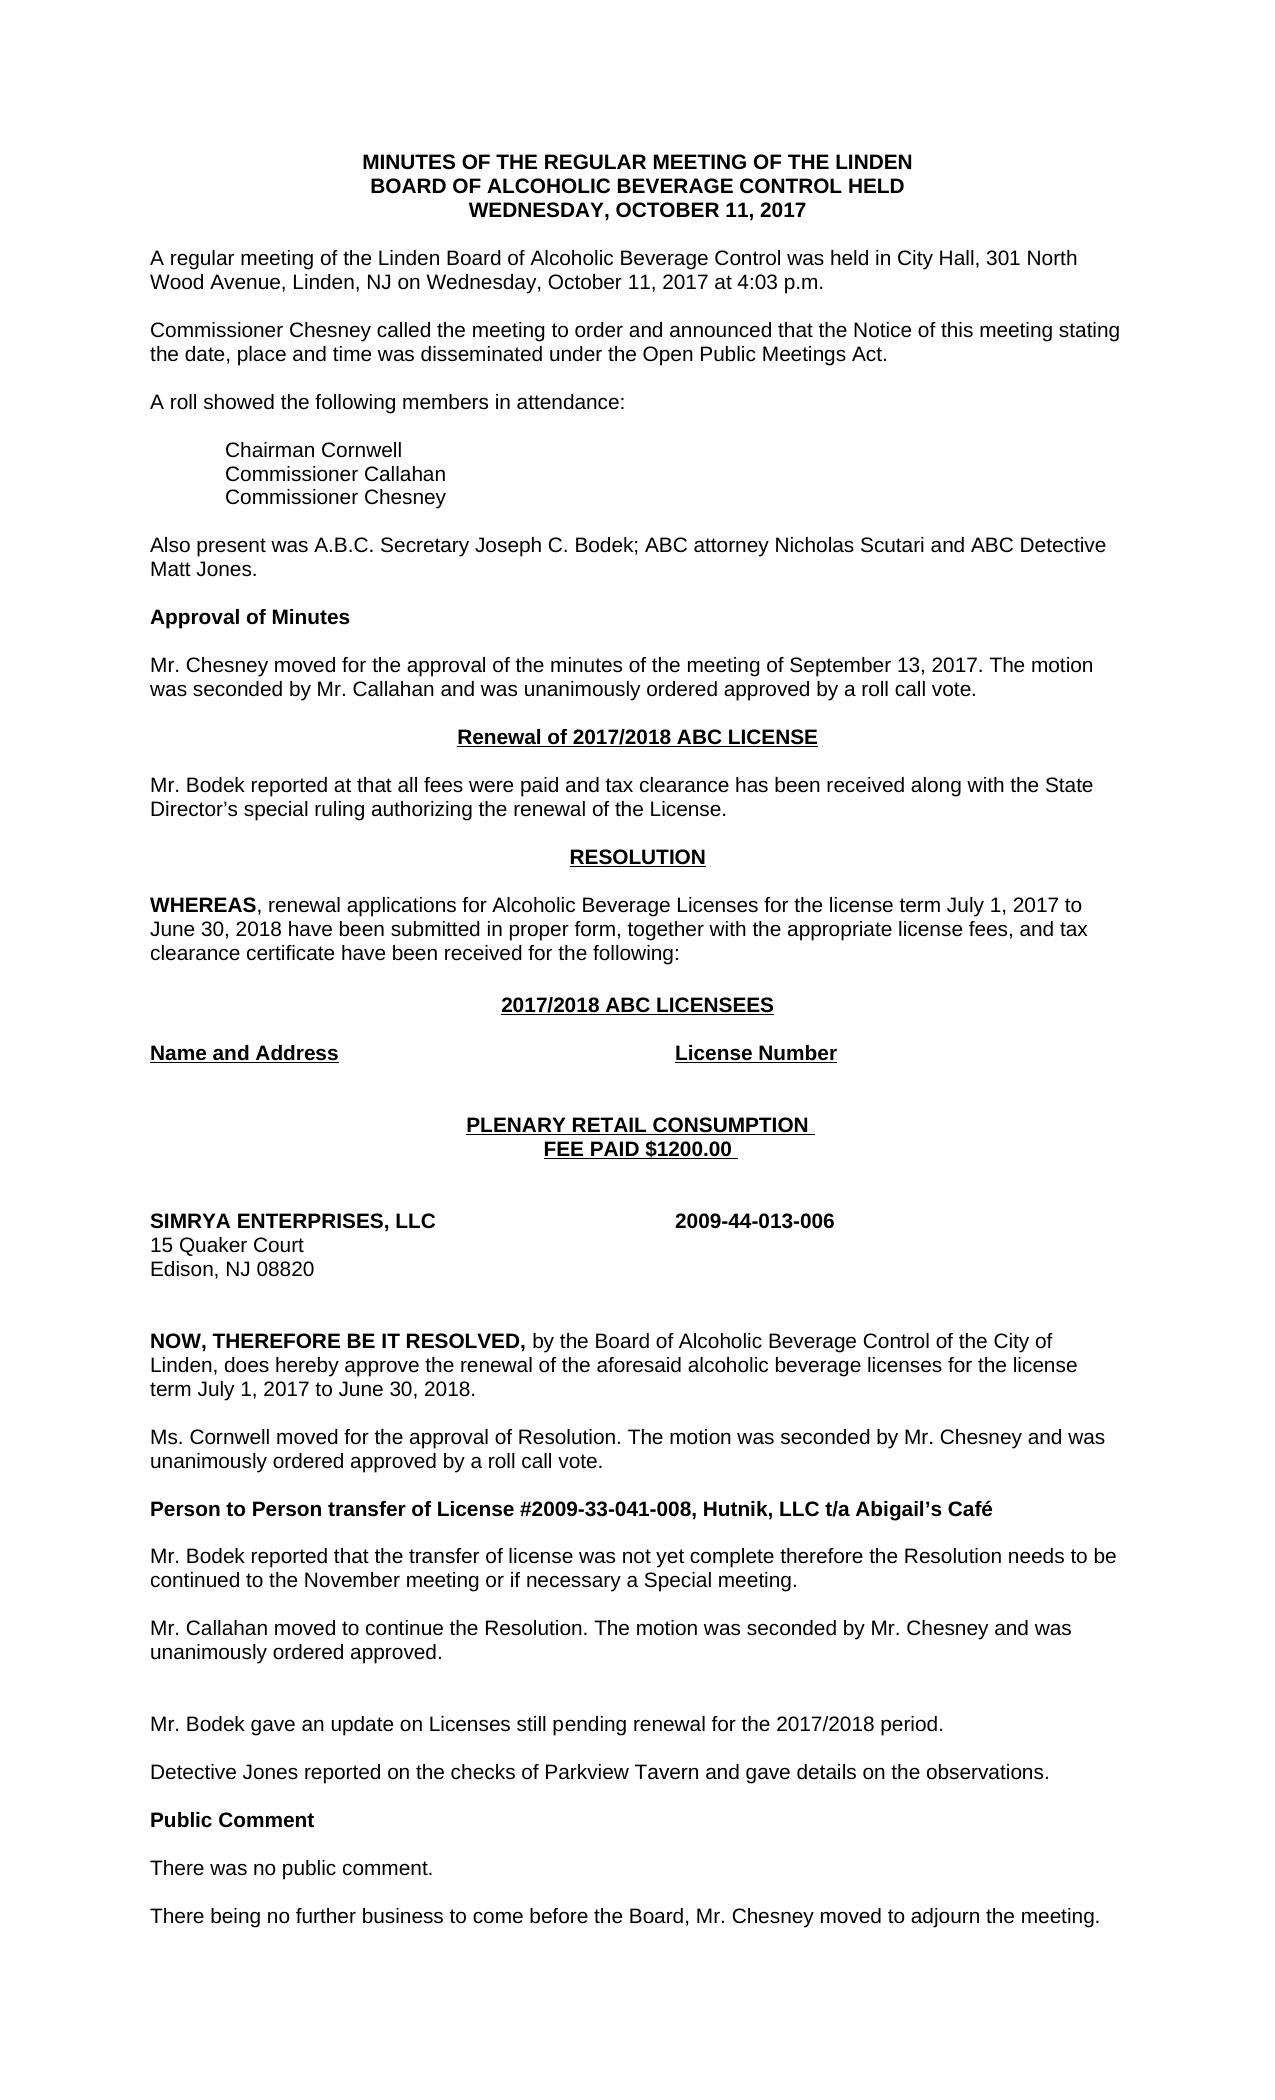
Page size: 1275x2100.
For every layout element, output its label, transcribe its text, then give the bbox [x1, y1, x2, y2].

text MINUTES OF THE REGULAR MEETING OF THE LINDEN [150, 150, 1125, 174]
text Detective Jones reported on the checks of Parkview Tavern and gave details on the observations. [150, 1760, 1125, 1784]
text WEDNESDAY, OCTOBER 11, 2017 [150, 198, 1125, 222]
text Ms. Cornwell moved for the approval of Resolution. The motion was seconded by Mr. Chesney and was unanimously ordered approved by a roll call vote. [150, 1424, 1125, 1472]
text RESOLUTION [150, 845, 1125, 869]
text Public Comment [150, 1808, 1125, 1832]
text 15 Quaker Court [150, 1233, 1125, 1257]
text Mr. Callahan moved to continue the Resolution. The motion was seconded by Mr. Chesney and was unanimously ordered approved. [150, 1616, 1125, 1664]
text A regular meeting of the Linden Board of Alcoholic Beverage Control was held in City Hall, 301 North Wood Avenue, Linden, NJ on Wednesday, October 11, 2017 at 4:03 p.m. [150, 246, 1125, 294]
text Name and Address License Number [150, 1041, 1125, 1065]
text NOW, THEREFORE BE IT RESOLVED, by the Board of Alcoholic Beverage Control of the City of Linden, does hereby approve the renewal of the aforesaid alcoholic beverage licenses for the license term July 1, 2017 to June 30, 2018. [150, 1329, 1125, 1401]
text Commissioner Chesney called the meeting to order and announced that the Notice of this meeting stating the date, place and time was disseminated under the Open Public Meetings Act. [150, 318, 1125, 366]
text Also present was A.B.C. Secretary Joseph C. Bodek; ABC attorney Nicholas Scutari and ABC Detective Matt Jones. [150, 533, 1125, 581]
text Mr. Bodek reported at that all fees were paid and tax clearance has been received along with the State Director’s special ruling authorizing the renewal of the License. [150, 773, 1125, 821]
text Chairman Cornwell [150, 437, 1125, 461]
text Edison, NJ 08820 [150, 1257, 1125, 1281]
text Mr. Bodek gave an update on Licenses still pending renewal for the 2017/2018 period. [150, 1712, 1125, 1736]
text Approval of Minutes [150, 605, 1125, 629]
text Renewal of 2017/2018 ABC LICENSE [150, 725, 1125, 749]
text FEE PAID $1200.00 [150, 1137, 1125, 1161]
text Commissioner Chesney [150, 485, 1125, 509]
text A roll showed the following members in attendance: [150, 389, 1125, 413]
text Commissioner Callahan [150, 461, 1125, 485]
text 2017/2018 ABC LICENSEES [150, 993, 1125, 1017]
text There was no public comment. [150, 1856, 1125, 1880]
subtitle WHEREAS, renewal applications for Alcoholic Beverage Licenses for the license term July 1, 2017 to June 30, 2018 have been submitted in proper form, together with the appropriate license fees, and tax clearance certificate have been received for the following: [150, 893, 1125, 964]
text Mr. Bodek reported that the transfer of license was not yet complete therefore the Resolution needs to be continued to the November meeting or if necessary a Special meeting. [150, 1544, 1125, 1592]
text There being no further business to come before the Board, Mr. Chesney moved to adjourn the meeting. [150, 1904, 1125, 1928]
text Mr. Chesney moved for the approval of the minutes of the meeting of September 13, 2017. The motion was seconded by Mr. Callahan and was unanimously ordered approved by a roll call vote. [150, 653, 1125, 701]
text PLENARY RETAIL CONSUMPTION [150, 1113, 1125, 1137]
text Person to Person transfer of License #2009-33-041-008, Hutnik, LLC t/a Abigail’s Café [150, 1496, 1125, 1520]
text BOARD OF ALCOHOLIC BEVERAGE CONTROL HELD [150, 174, 1125, 198]
text SIMRYA ENTERPRISES, LLC 2009-44-013-006 [150, 1209, 1125, 1233]
